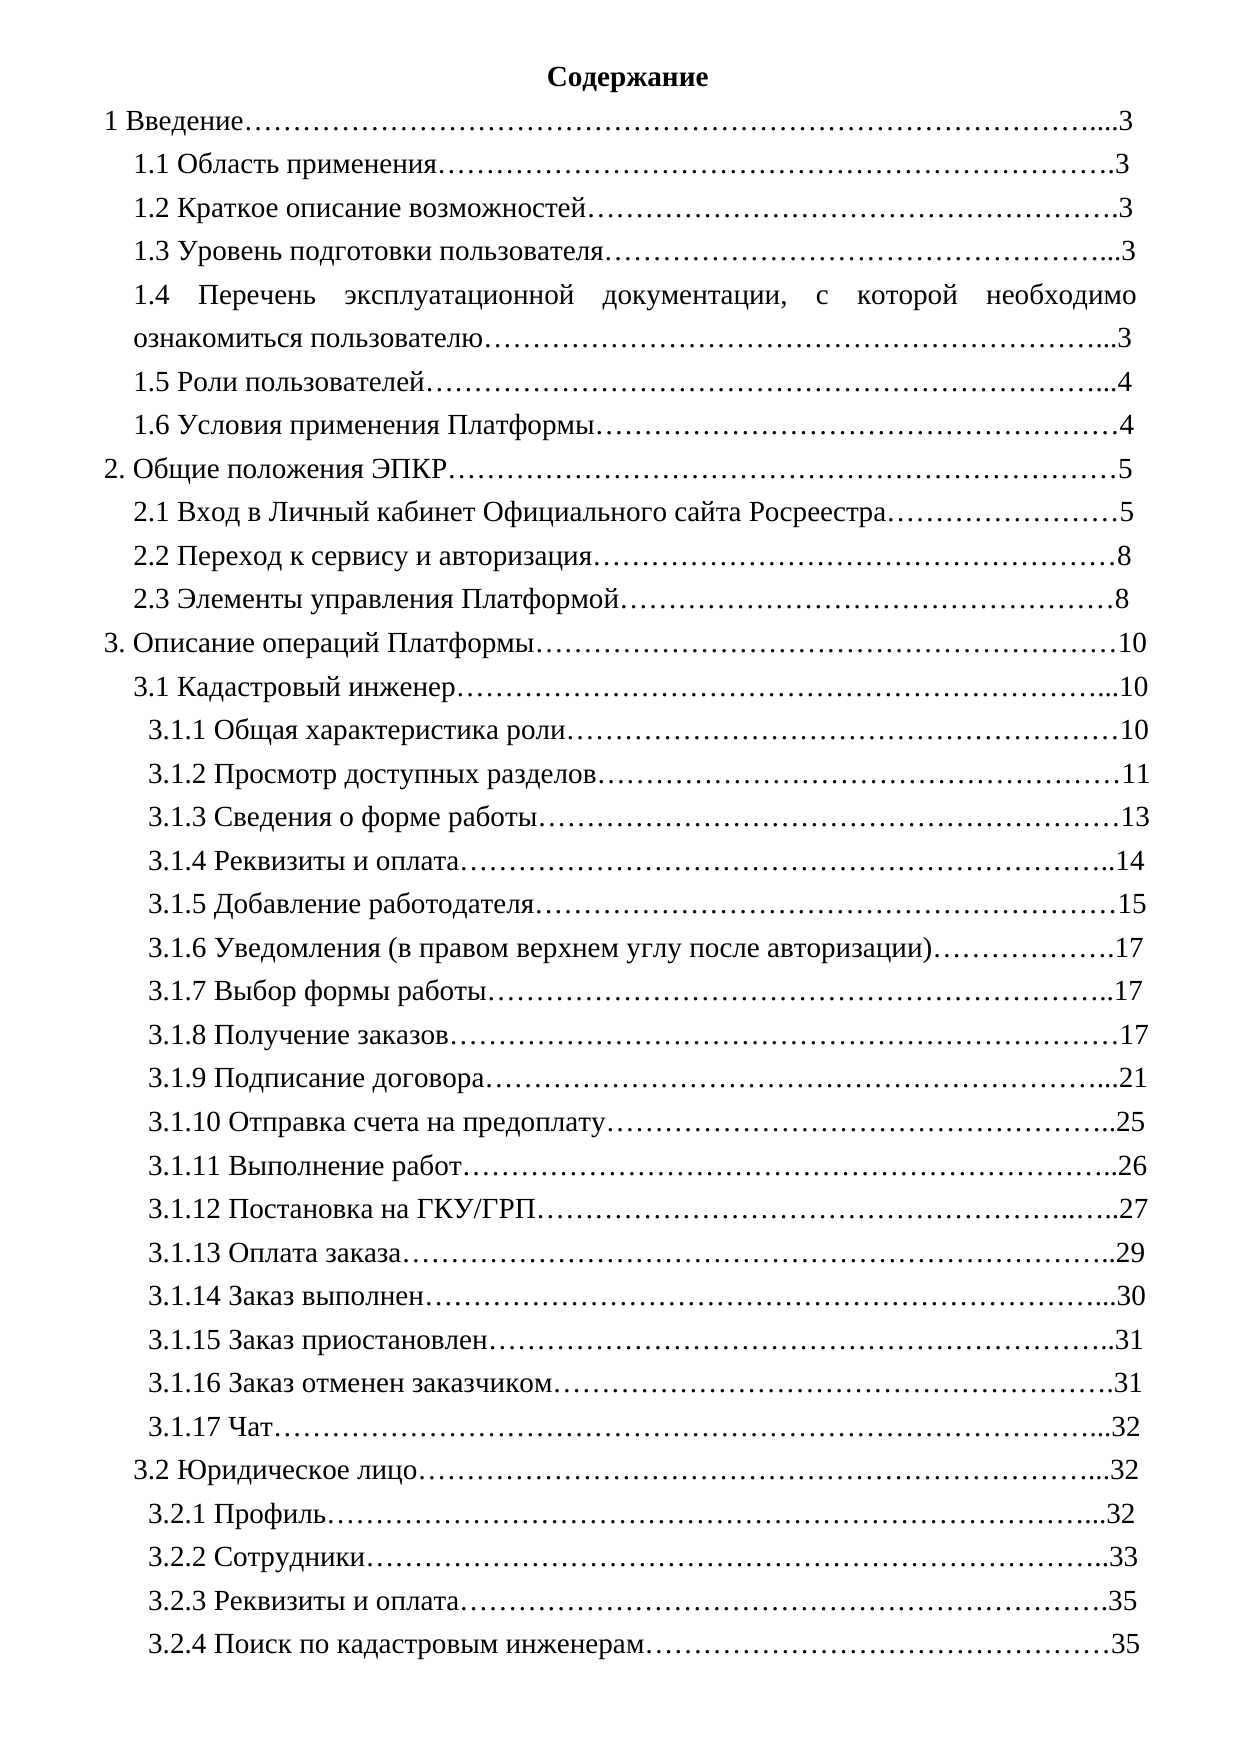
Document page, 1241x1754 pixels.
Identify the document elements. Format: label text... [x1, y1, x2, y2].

text 3.1.6 Уведомления (в правом верхнем углу после авторизации)……………….17 [103, 930, 1152, 963]
text 1.3 Уровень подготовки пользователя……………………………………………...3 [103, 233, 1152, 267]
text 3.1.7 Выбор формы работы………………………………………………………..17 [103, 973, 1152, 1007]
text 1.5 Роли пользователей……………………………………………………………...4 [103, 364, 1152, 397]
text 3.2.2 Сотрудники…………………………………………………………………..33 [103, 1539, 1152, 1573]
text 1.4 Перечень эксплуатационной документации, с которой необходимо ознакомиться пользователю………………………………………………………...3 [133, 277, 1137, 354]
text 3.1.16 Заказ отменен заказчиком………………………………………………….31 [103, 1365, 1152, 1399]
text 3.1.8 Получение заказов……………………………………………………………17 [103, 1017, 1152, 1051]
text 3.1.11 Выполнение работ…………………………………………………………..26 [103, 1148, 1152, 1181]
text 3.1.1 Общая характеристика роли…………………………………………………10 [103, 712, 1152, 746]
text 3.1.10 Отправка счета на предоплату……………………………………………..25 [103, 1104, 1152, 1138]
text 3.1.3 Сведения о форме работы……………………………………………………13 [103, 799, 1152, 833]
text 2.1 Вход в Личный кабинет Официального сайта Росреестра……………………5 [103, 494, 1152, 528]
text 3.1.9 Подписание договора………………………………………………………...21 [103, 1061, 1152, 1094]
text 3.1.4 Реквизиты и оплата…………………………………………………………..14 [103, 843, 1152, 876]
text 3. Описание операций Платформы……………………………………………………10 [103, 625, 1152, 659]
text 3.1.15 Заказ приостановлен………………………………………………………..31 [103, 1322, 1152, 1355]
text 1.1 Область применения…………………………………………………………….3 [103, 146, 1152, 180]
text 3.1.5 Добавление работодателя……………………………………………………15 [103, 886, 1152, 920]
text 1 Введение……………………………………………………………………………....3 [103, 103, 1152, 136]
text 2.3 Элементы управления Платформой……………………………………………8 [103, 582, 1152, 615]
text 3.2.1 Профиль……………………………………………………………………...32 [103, 1496, 1152, 1529]
text 3.1.12 Постановка на ГКУ/ГРП………………………………………………..…..27 [103, 1191, 1152, 1225]
text Содержание [103, 59, 1152, 93]
text 3.1.14 Заказ выполнен……………………………………………………………...30 [103, 1278, 1152, 1312]
text 3.2.3 Реквизиты и оплата………………………………………………………….35 [103, 1583, 1152, 1617]
text 3.1.2 Просмотр доступных разделов………………………………………………11 [103, 756, 1152, 789]
text 3.2.4 Поиск по кадастровым инженерам…………………………………………35 [103, 1627, 1152, 1660]
text 1.2 Краткое описание возможностей……………………………………………….3 [103, 190, 1152, 223]
text 2.2 Переход к сервису и авторизация………………………………………………8 [103, 538, 1152, 572]
text 3.1.13 Оплата заказа………………………………………………………………..29 [103, 1235, 1152, 1268]
text 3.2 Юридическое лицо……………………………………………………………...32 [103, 1452, 1152, 1486]
text 3.1.17 Чат…………………………………………………………………………...32 [103, 1409, 1152, 1442]
text 2. Общие положения ЭПКР……………………………………………………………5 [103, 451, 1152, 484]
text 1.6 Условия применения Платформы………………………………………………4 [103, 407, 1152, 441]
text 3.1 Кадастровый инженер…………………………………………………………...10 [103, 669, 1152, 702]
